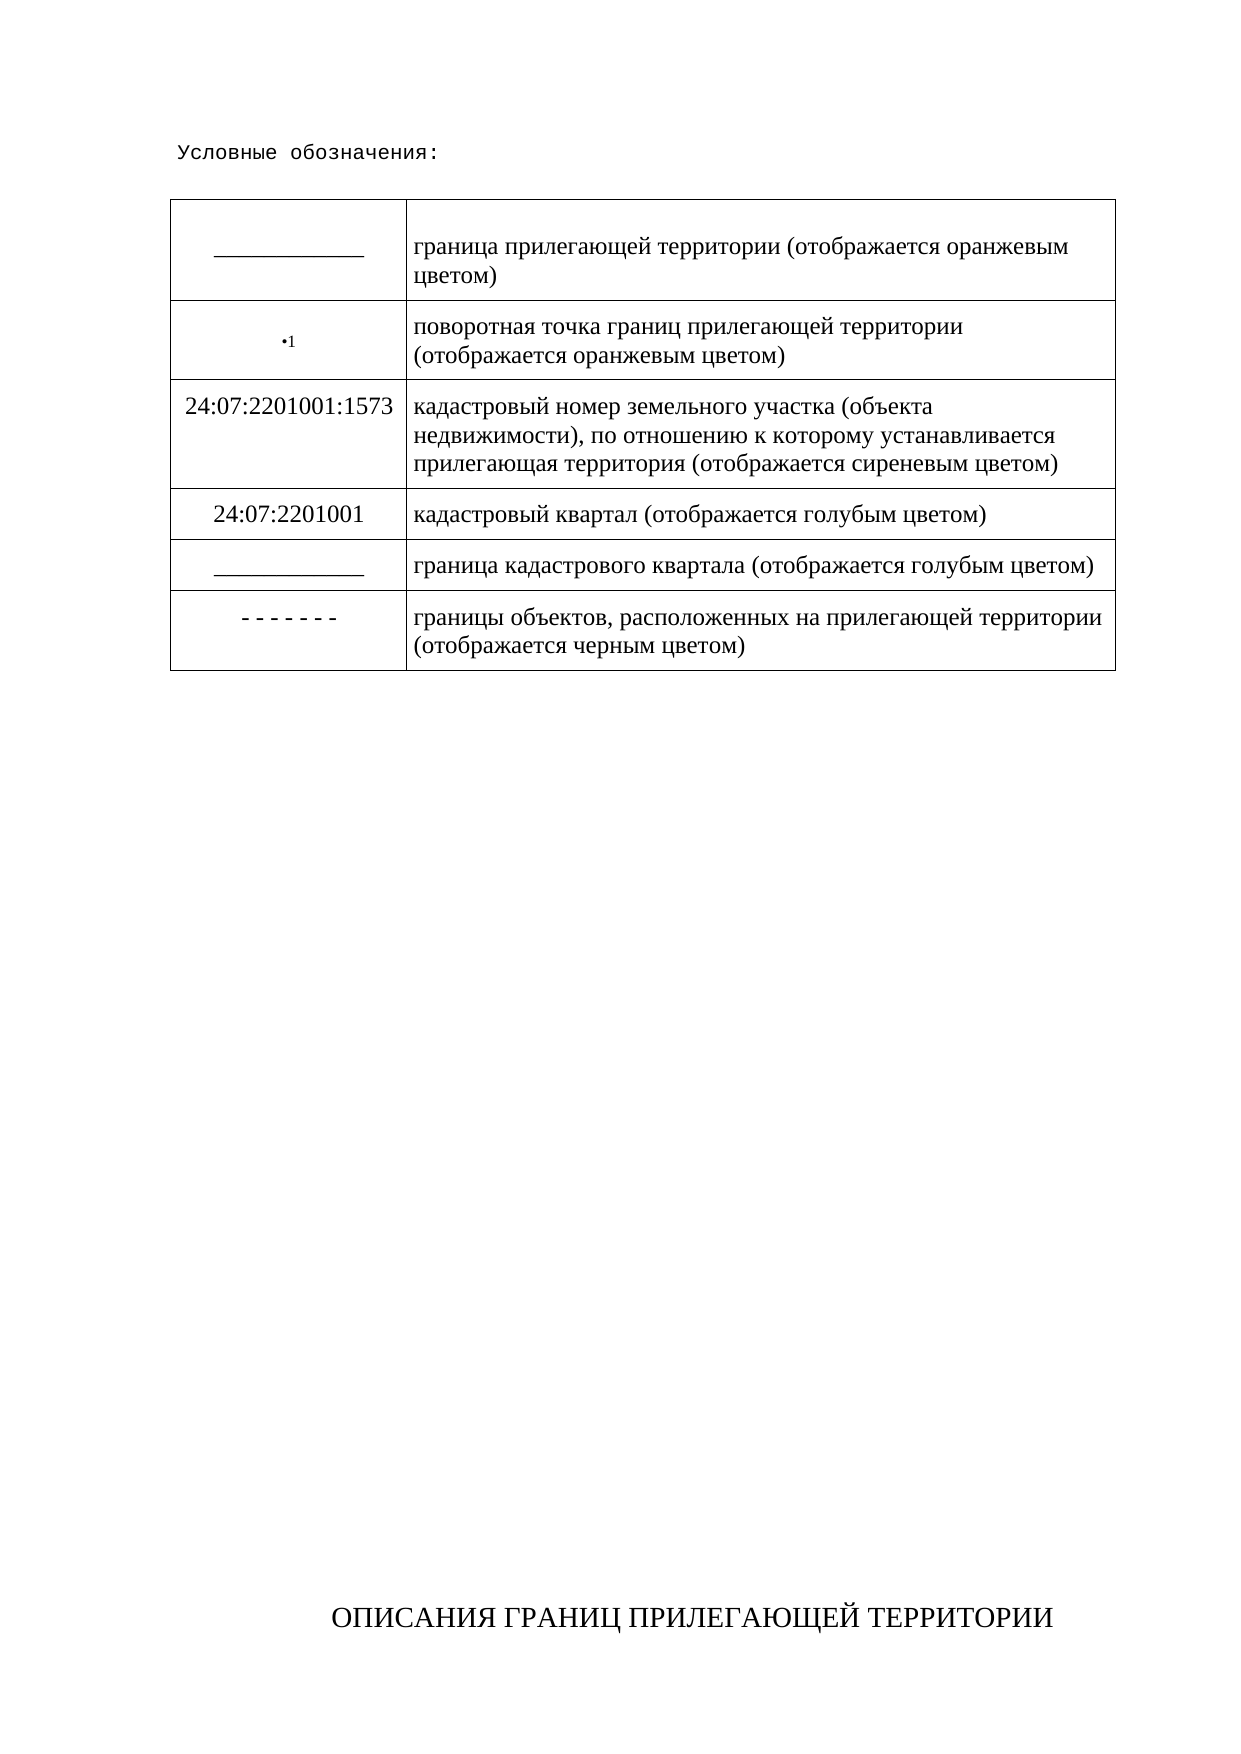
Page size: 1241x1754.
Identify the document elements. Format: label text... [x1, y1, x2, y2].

text ОПИСАНИЯ ГРАНИЦ ПРИЛЕГАЮЩЕЙ ТЕРРИТОРИИ [177, 1600, 1152, 1634]
table_cell ____________ [171, 540, 406, 590]
table_header ____________ [171, 200, 406, 299]
text Условные обозначения: [177, 142, 1152, 165]
table_cell границы объектов, расположенных на прилегающей территории (отображается черным цветом) [407, 591, 1115, 670]
table_cell поворотная точка границ прилегающей территории (отображается оранжевым цветом) [407, 301, 1115, 379]
table_cell граница кадастрового квартала (отображается голубым цветом) [407, 540, 1115, 590]
table_cell [171, 301, 406, 379]
table_cell 24:07:2201001:1573 [171, 380, 406, 488]
table_cell кадастровый квартал (отображается голубым цветом) [407, 489, 1115, 539]
table_header граница прилегающей территории (отображается оранжевым цветом) [407, 200, 1115, 299]
table_cell 24:07:2201001 [171, 489, 406, 539]
table_cell кадастровый номер земельного участка (объекта недвижимости), по отношению к которому устанавливается прилегающая территория (отображается сиреневым цветом) [407, 380, 1115, 488]
table_cell - - - - - - - [171, 591, 406, 670]
